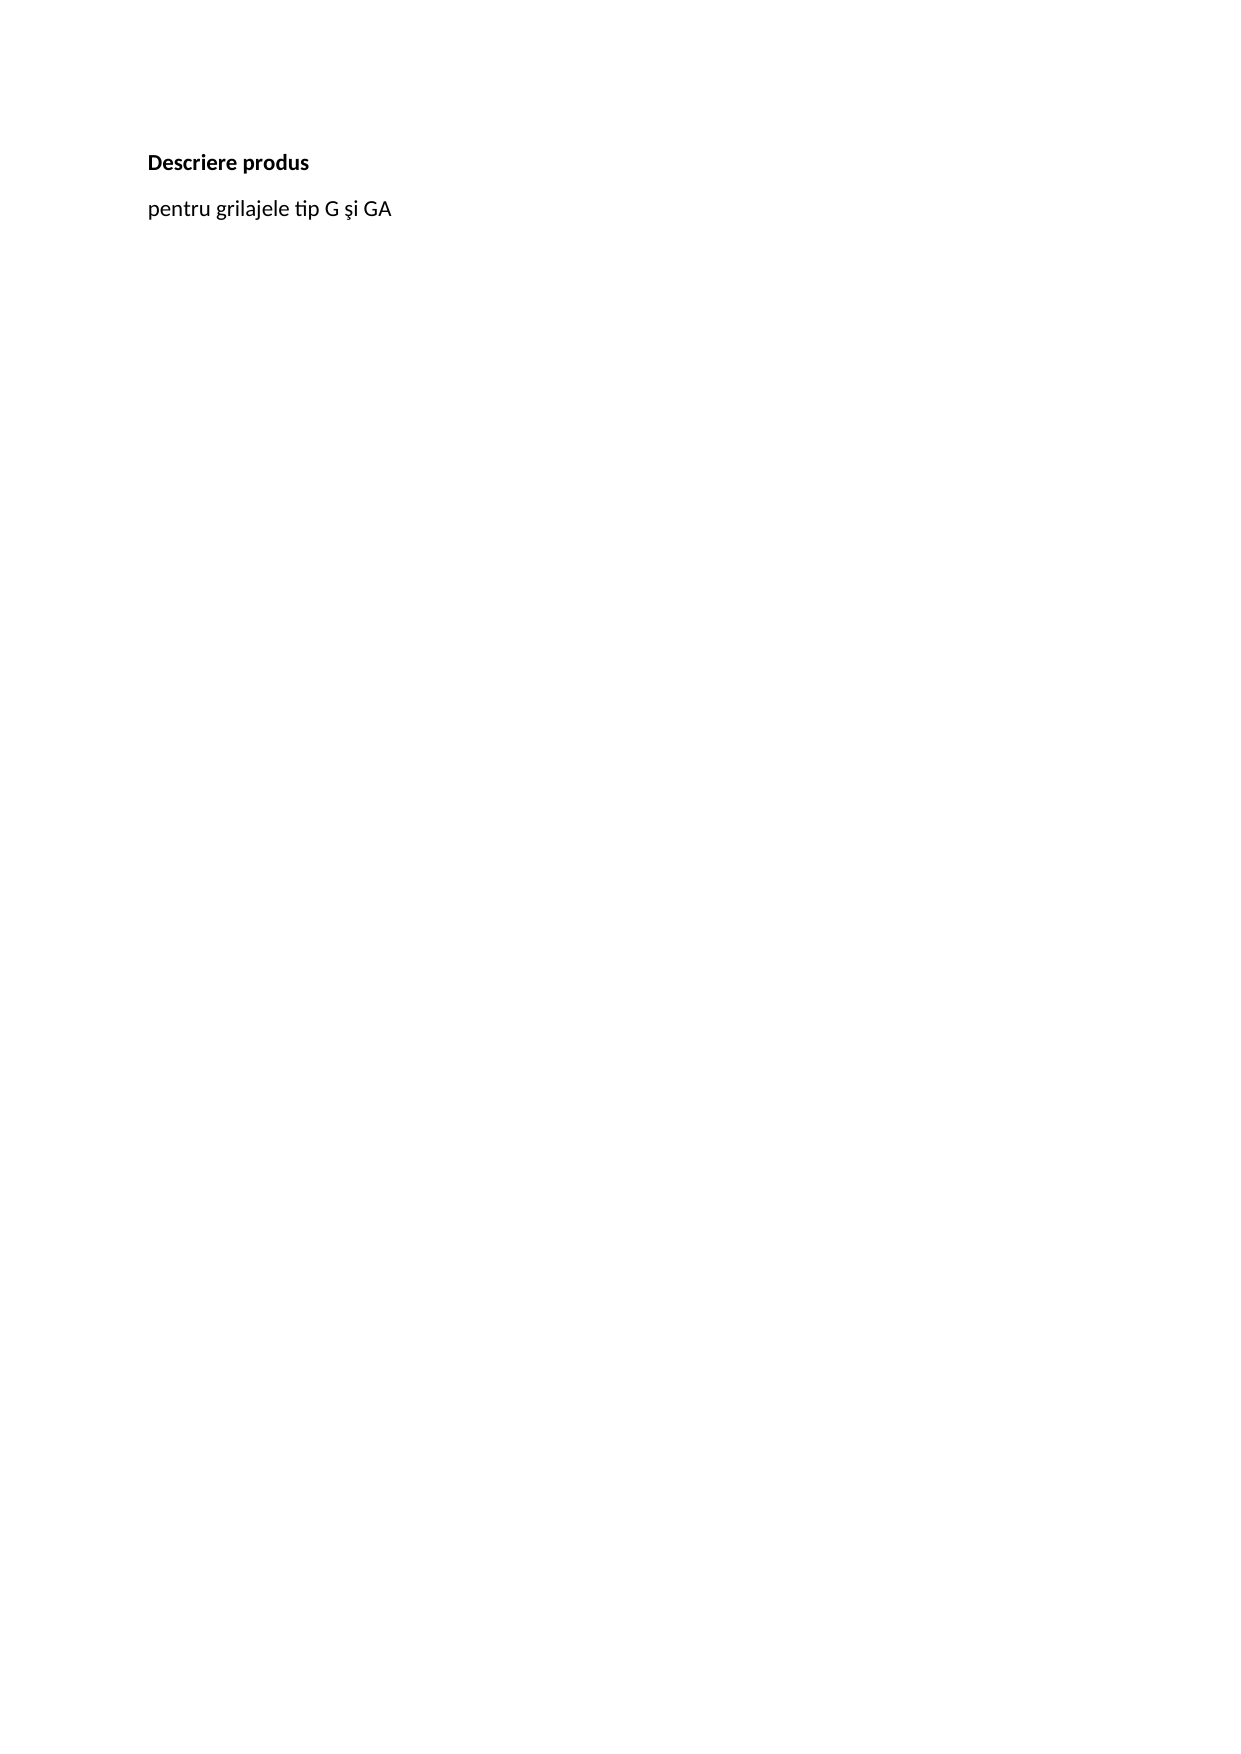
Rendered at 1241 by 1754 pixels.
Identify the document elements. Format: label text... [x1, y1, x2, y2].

text Descriere produs [148, 148, 1093, 176]
text pentru grilajele tip G şi GA [148, 194, 1093, 222]
